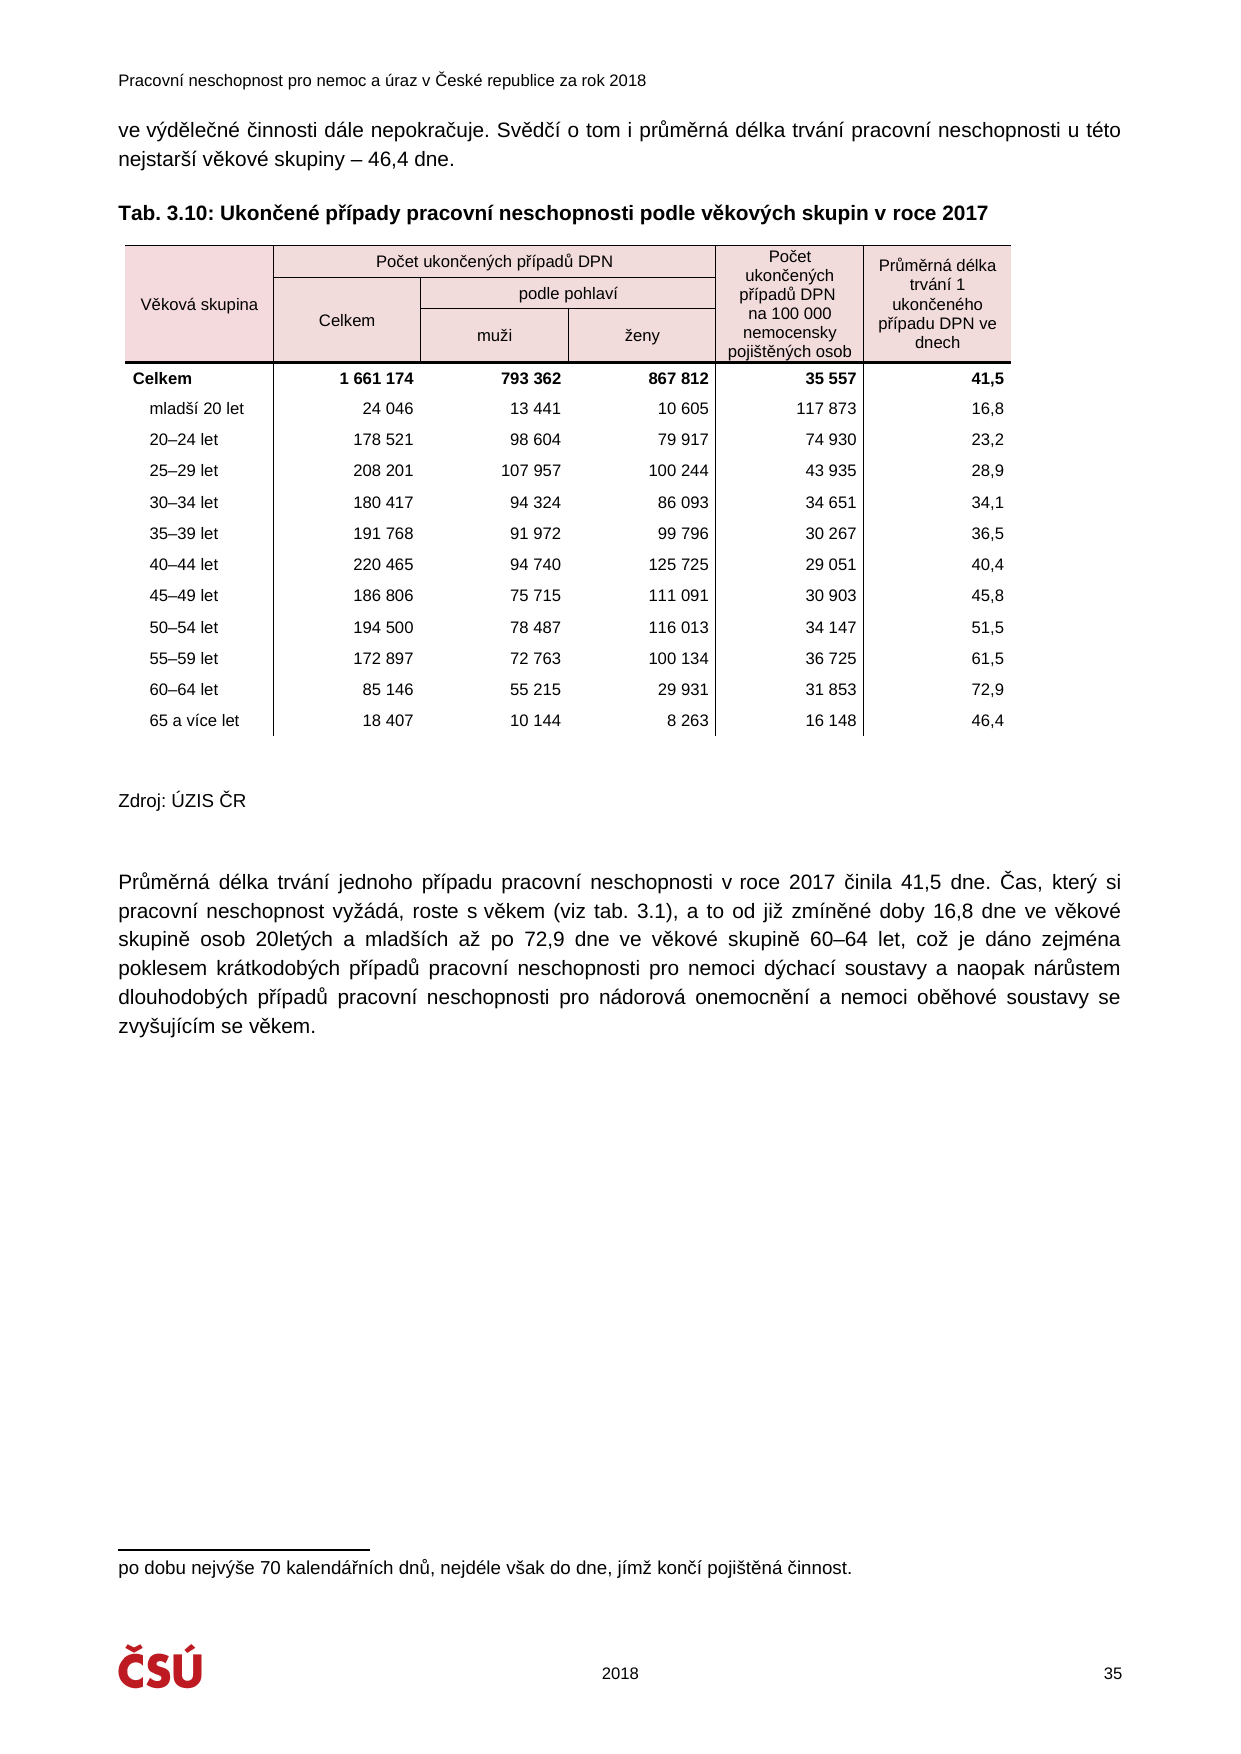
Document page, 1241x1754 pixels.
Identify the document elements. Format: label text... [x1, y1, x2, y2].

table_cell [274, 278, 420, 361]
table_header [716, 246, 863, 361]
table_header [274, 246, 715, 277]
text Tab. 3.10: Ukončené případy pracovní neschopnosti podle věkových skupin v roce 2017 [118, 201, 1122, 224]
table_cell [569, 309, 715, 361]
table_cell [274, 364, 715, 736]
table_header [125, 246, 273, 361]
text Průměrná délka trvání jednoho případu pracovní neschopnosti v roce 2017 činila 41,5 dne. Čas, který si pracovní neschopnost vyžádá, roste s věkem (viz tab. 3.1), a to od již zmíněné doby 16,8 dne ve věkové skupině osob 20letých a mladších až po 72,9 dne ve věkové skupině 60–64 let, což je dáno zejména poklesem krátkodobých případů pracovní neschopnosti pro nemoci dýchací soustavy a naopak nárůstem dlouhodobých případů pracovní neschopnosti pro nádorová onemocnění a nemoci oběhové soustavy se zvyšujícím se věkem. [118, 870, 1122, 1037]
text Zdroj: ÚZIS ČR [118, 790, 1122, 812]
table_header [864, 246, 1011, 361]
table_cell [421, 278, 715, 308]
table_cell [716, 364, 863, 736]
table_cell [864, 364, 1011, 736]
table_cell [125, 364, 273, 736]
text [118, 118, 1122, 171]
picture [118, 1643, 202, 1689]
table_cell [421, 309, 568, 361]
